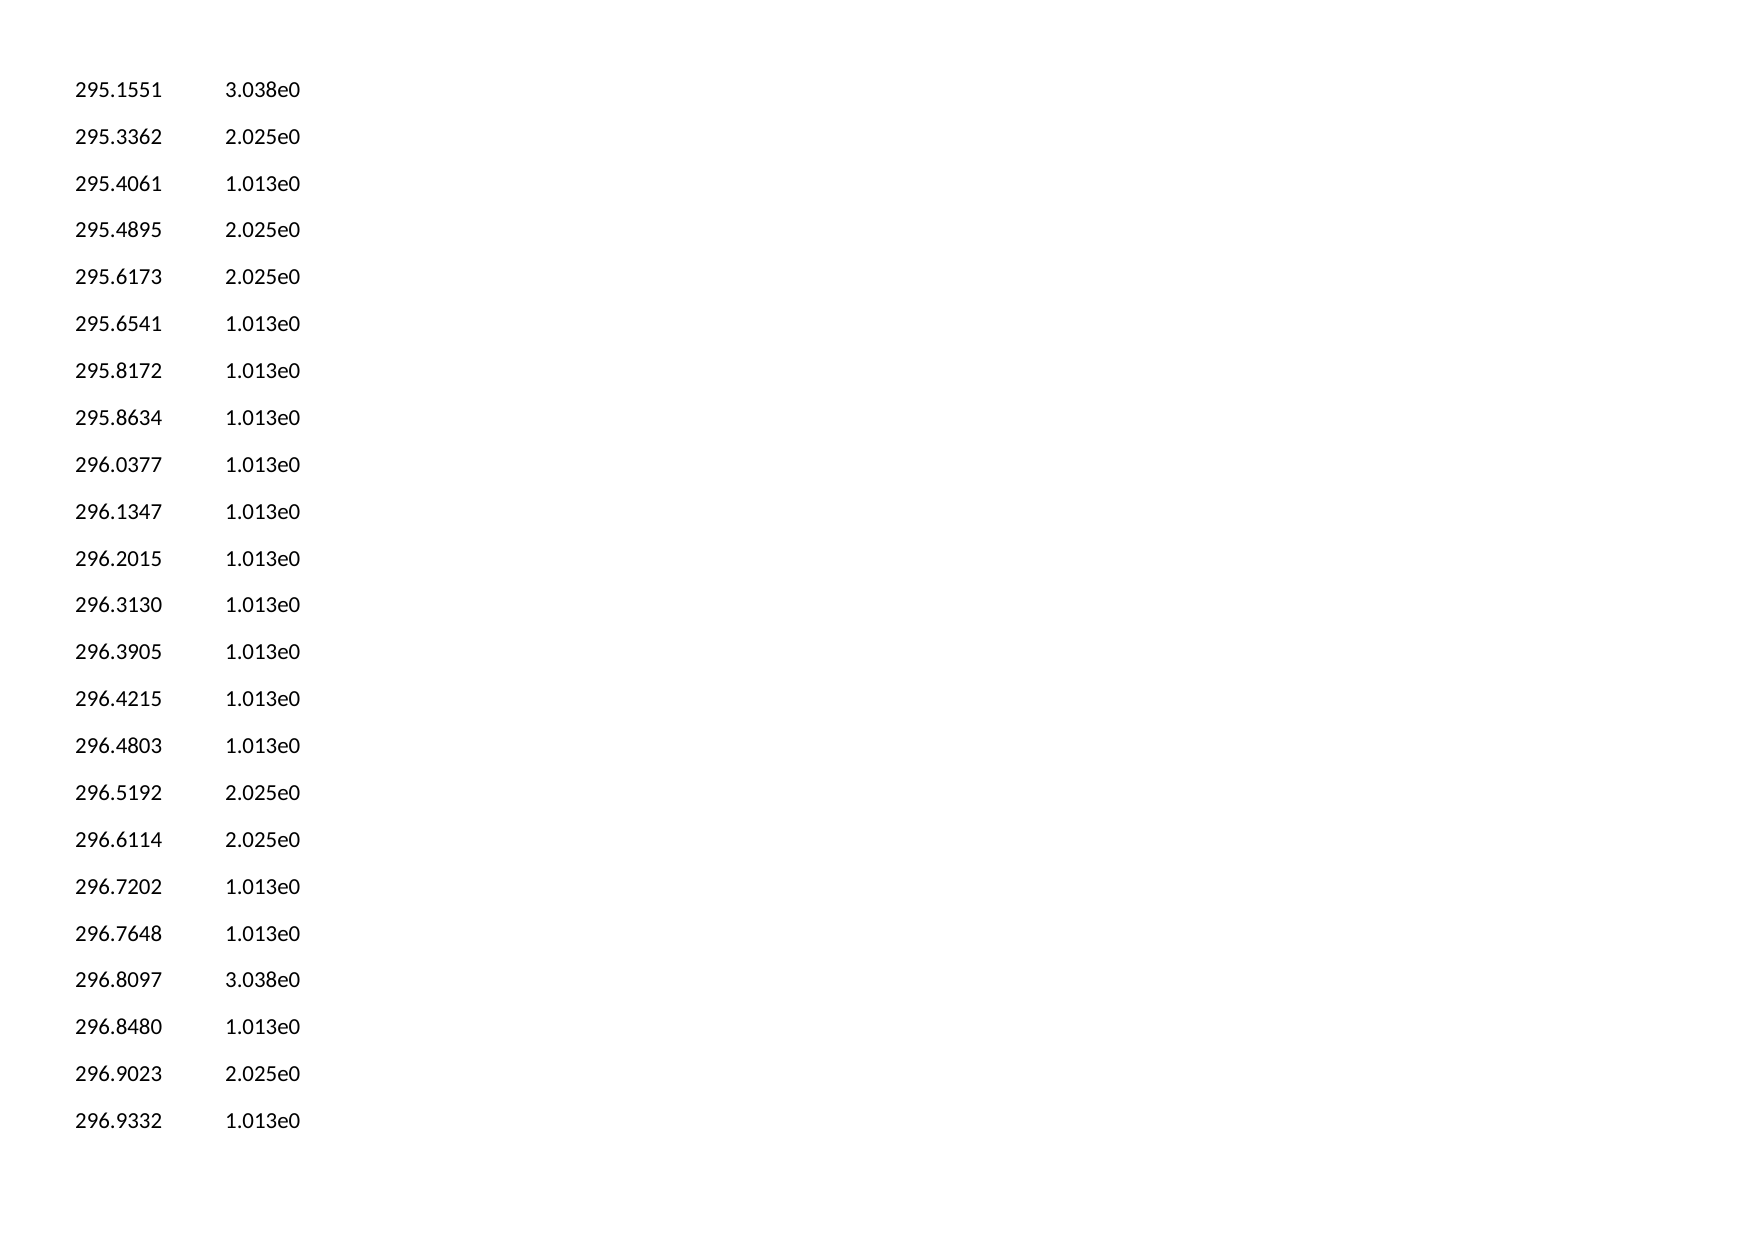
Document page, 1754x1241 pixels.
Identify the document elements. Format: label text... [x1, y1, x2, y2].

text 295.4895 2.025e0 [75, 216, 1679, 244]
text 296.2015 1.013e0 [75, 544, 1679, 572]
text 296.8480 1.013e0 [75, 1012, 1679, 1041]
text 295.8634 1.013e0 [75, 403, 1679, 431]
text 296.5192 2.025e0 [75, 778, 1679, 806]
text 296.9332 1.013e0 [75, 1106, 1679, 1134]
text 295.1551 3.038e0 [75, 75, 1679, 103]
text 295.8172 1.013e0 [75, 356, 1679, 384]
text 295.6173 2.025e0 [75, 262, 1679, 291]
text 295.3362 2.025e0 [75, 122, 1679, 150]
text 296.3905 1.013e0 [75, 637, 1679, 666]
text 296.3130 1.013e0 [75, 591, 1679, 619]
text 295.6541 1.013e0 [75, 309, 1679, 337]
text 295.4061 1.013e0 [75, 169, 1679, 197]
text 296.7202 1.013e0 [75, 872, 1679, 900]
text 296.4215 1.013e0 [75, 684, 1679, 712]
text 296.8097 3.038e0 [75, 966, 1679, 994]
text 296.0377 1.013e0 [75, 450, 1679, 478]
text 296.6114 2.025e0 [75, 825, 1679, 853]
text 296.7648 1.013e0 [75, 919, 1679, 947]
text 296.9023 2.025e0 [75, 1059, 1679, 1087]
text 296.4803 1.013e0 [75, 731, 1679, 759]
text 296.1347 1.013e0 [75, 497, 1679, 525]
